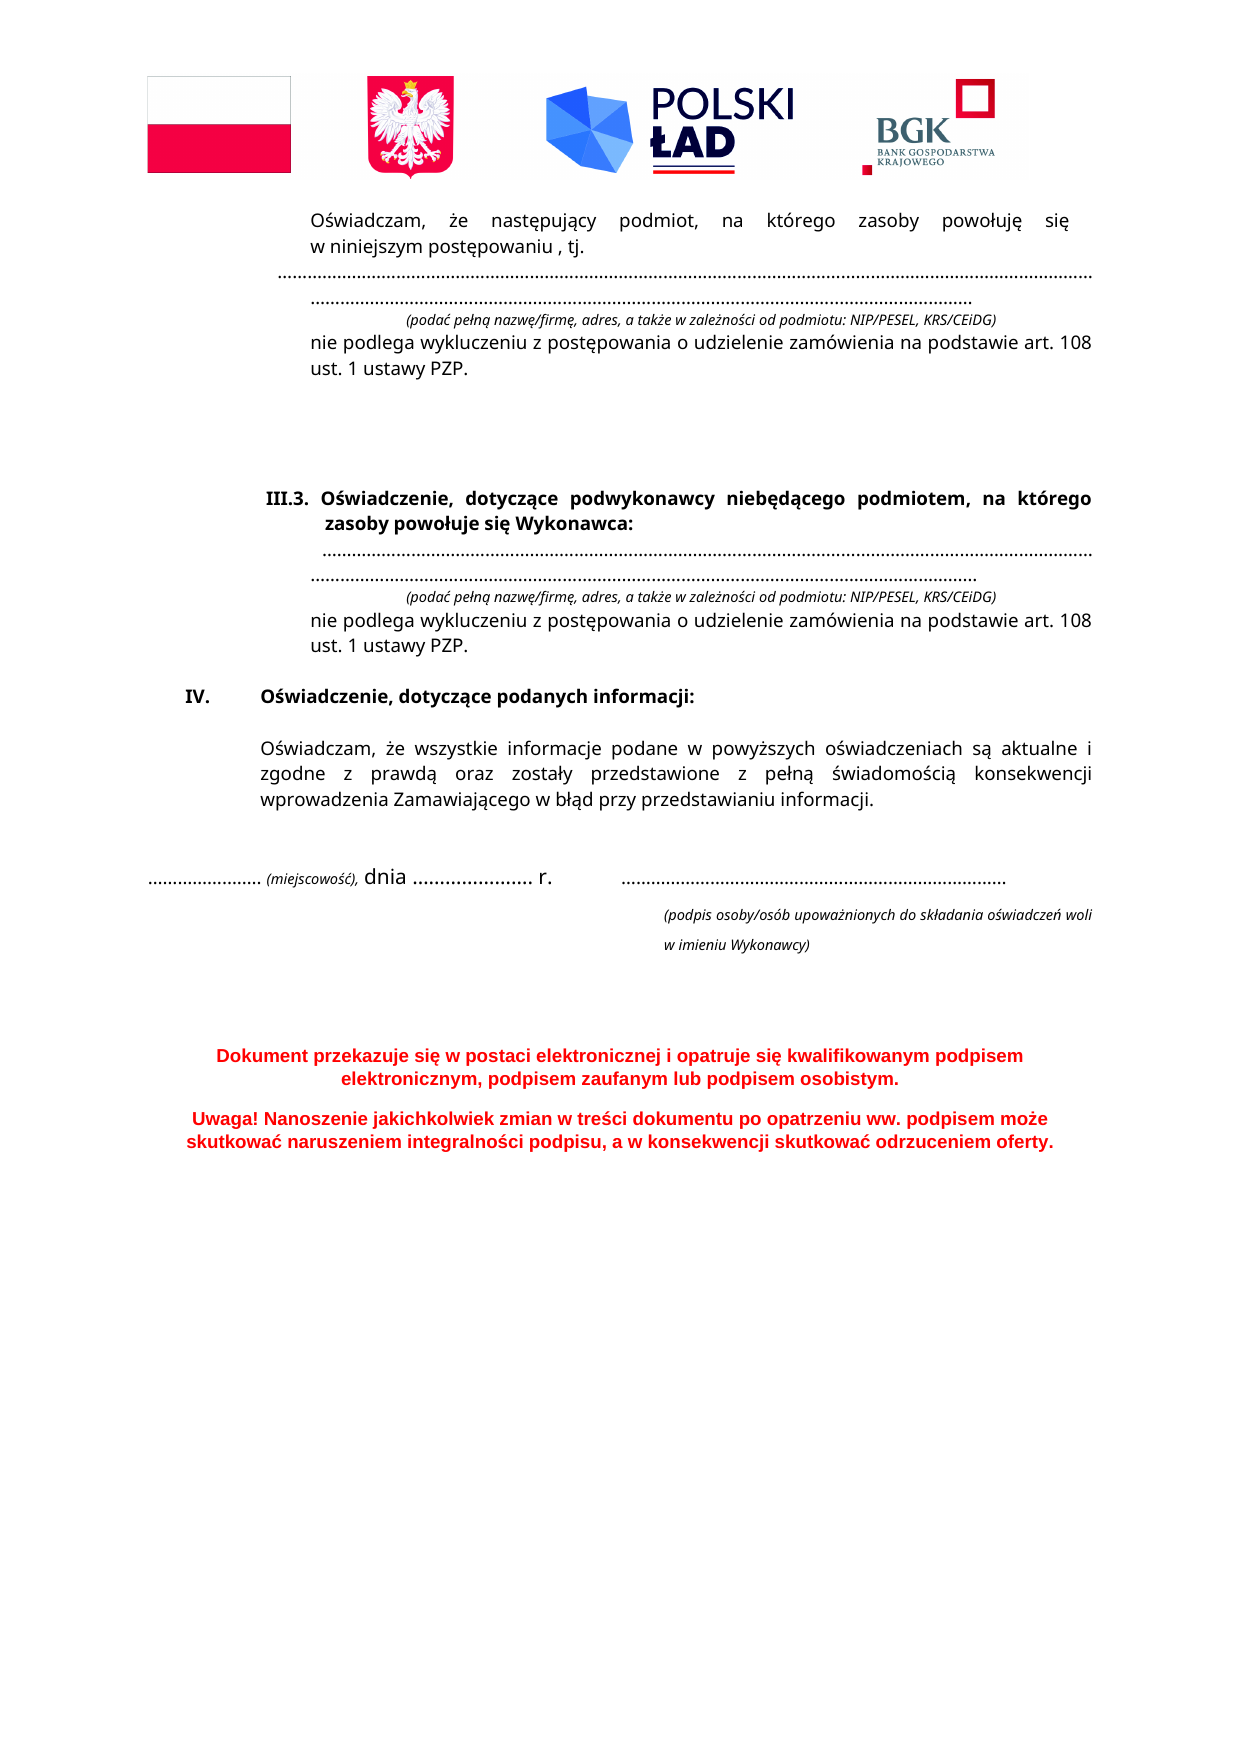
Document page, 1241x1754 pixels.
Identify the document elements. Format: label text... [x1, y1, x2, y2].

text Dokument przekazuje się w postaci elektronicznej i opatruje się kwalifikowanym podpisem elektronicznym, podpisem zaufanym lub podpisem osobistym. [148, 1044, 1093, 1089]
picture [147, 73, 1029, 180]
text (podać pełną nazwę/firmę, adres, a także w zależności od podmiotu: NIP/PESEL, KRS/CEiDG) [310, 310, 1093, 329]
text nie podlega wykluczeniu z postępowania o udzielenie zamówienia na podstawie art. 108 ust. 1 ustawy PZP. [310, 329, 1093, 381]
text nie podlega wykluczeniu z postępowania o udzielenie zamówienia na podstawie art. 108 ust. 1 ustawy PZP. [310, 607, 1093, 658]
text Uwaga! Nanoszenie jakichkolwiek zmian w treści dokumentu po opatrzeniu ww. podpisem może skutkować naruszeniem integralności podpisu, a w konsekwencji skutkować odrzuceniem oferty. [148, 1107, 1093, 1152]
text ………………………………………………………………………………………………………………………………………………………………………………………………………………………………………………..……………………… [266, 259, 1093, 310]
text III.3. Oświadczenie, dotyczące podwykonawcy niebędącego podmiotem, na którego zasoby powołuje się Wykonawca: [266, 485, 1093, 536]
text …………….……. (miejscowość), dnia …………………. r. …………………………………………………………………… [148, 862, 1093, 891]
text ………………………………………………………………………………………………………………………………………………………………………………………………………………………………………………………………… [310, 536, 1093, 587]
text Oświadczam, że następujący podmiot, na którego zasoby powołuję się w niniejszym postępowaniu , tj. [266, 208, 1093, 259]
text Oświadczam, że wszystkie informacje podane w powyższych oświadczeniach są aktualne i zgodne z prawdą oraz zostały przedstawione z pełną świadomością konsekwencji wprowadzenia Zamawiającego w błąd przy przedstawianiu informacji. [260, 735, 1093, 811]
text (podać pełną nazwę/firmę, adres, a także w zależności od podmiotu: NIP/PESEL, KRS/CEiDG) [310, 587, 1093, 607]
list Oświadczenie, dotyczące podanych informacji: [185, 684, 1093, 709]
text (podpis osoby/osób upoważnionych do składania oświadczeń woli w imieniu Wykonawcy) [664, 905, 1093, 955]
